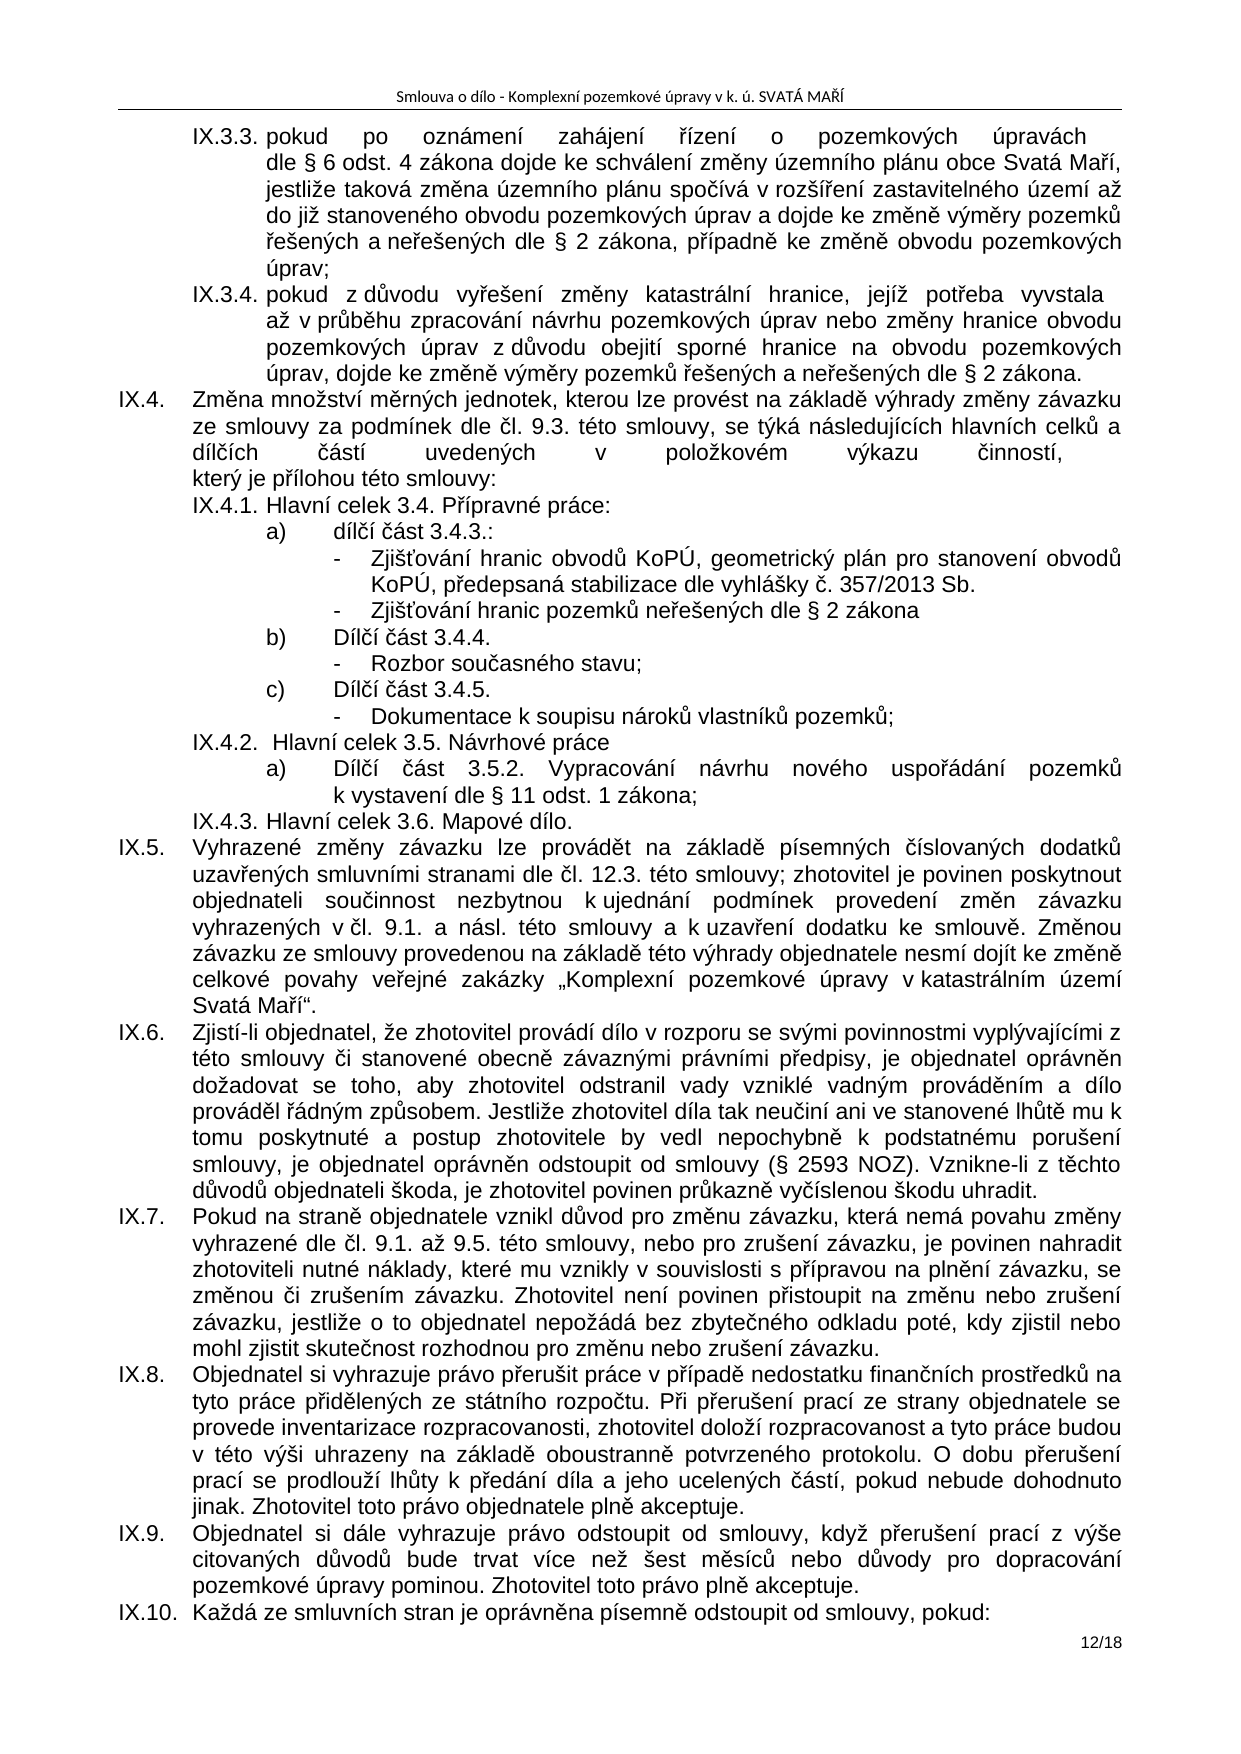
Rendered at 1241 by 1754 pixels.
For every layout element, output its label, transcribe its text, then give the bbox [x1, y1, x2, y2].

text Hlavní celek 3.4. Přípravné práce: [192, 492, 1122, 518]
list Každá ze smluvních stran je oprávněna písemně odstoupit od smlouvy, pokud: [118, 1599, 1122, 1625]
list Objednatel si dále vyhrazuje právo odstoupit od smlouvy, když přerušení prací z výše citovaných důvodů bude trvat více než šest měsíců nebo důvody pro dopracování pozemkové úpravy pominou. Zhotovitel toto právo plně akceptuje. [118, 1519, 1122, 1599]
text Hlavní celek 3.6. Mapové dílo. [192, 808, 1122, 834]
list Zjišťování hranic obvodů KoPÚ, geometrický plán pro stanovení obvodů KoPÚ, předepsaná stabilizace dle vyhlášky č. 357/2013 Sb. [333, 544, 1122, 597]
text Hlavní celek 3.5. Návrhové práce [192, 729, 1122, 755]
text Dílčí část 3.4.4. [266, 623, 1122, 650]
list Zjišťování hranic pozemků neřešených dle § 2 zákona [333, 597, 1122, 623]
text pokud z důvodu vyřešení změny katastrální hranice, jejíž potřeba vyvstala až v průběhu zpracování návrhu pozemkových úprav nebo změny hranice obvodu pozemkových úprav z důvodu obejití sporné hranice na obvodu pozemkových úprav, dojde ke změně výměry pozemků řešených a neřešených dle § 2 zákona. [192, 281, 1122, 386]
list Rozbor současného stavu; [333, 650, 1122, 676]
list Pokud na straně objednatele vznikl důvod pro změnu závazku, která nemá povahu změny vyhrazené dle čl. 9.1. až 9.5. této smlouvy, nebo pro zrušení závazku, je povinen nahradit zhotoviteli nutné náklady, které mu vznikly v souvislosti s přípravou na plnění závazku, se změnou či zrušením závazku. Zhotovitel není povinen přistoupit na změnu nebo zrušení závazku, jestliže o to objednatel nepožádá bez zbytečného odkladu poté, kdy zjistil nebo mohl zjistit skutečnost rozhodnou pro změnu nebo zrušení závazku. [118, 1203, 1122, 1361]
text Dílčí část 3.5.2. Vypracování návrhu nového uspořádání pozemků k vystavení dle § 11 odst. 1 zákona; [266, 755, 1122, 808]
list Zjistí-li objednatel, že zhotovitel provádí dílo v rozporu se svými povinnostmi vyplývajícími z této smlouvy či stanovené obecně závaznými právními předpisy, je objednatel oprávněn dožadovat se toho, aby zhotovitel odstranil vady vzniklé vadným prováděním a dílo prováděl řádným způsobem. Jestliže zhotovitel díla tak neučiní ani ve stanovené lhůtě mu k tomu poskytnuté a postup zhotovitele by vedl nepochybně k podstatnému porušení smlouvy, je objednatel oprávněn odstoupit od smlouvy (§ 2593 NOZ). Vznikne-li z těchto důvodů objednateli škoda, je zhotovitel povinen průkazně vyčíslenou škodu uhradit. [118, 1019, 1122, 1203]
text dílčí část 3.4.3.: [266, 518, 1122, 544]
text Dílčí část 3.4.5. [266, 676, 1122, 703]
list Objednatel si vyhrazuje právo přerušit práce v případě nedostatku finančních prostředků na tyto práce přidělených ze státního rozpočtu. Při přerušení prací ze strany objednatele se provede inventarizace rozpracovanosti, zhotovitel doloží rozpracovanost a tyto práce budou v této výši uhrazeny na základě oboustranně potvrzeného protokolu. O dobu přerušení prací se prodlouží lhůty k předání díla a jeho ucelených částí, pokud nebude dohodnuto jinak. Zhotovitel toto právo objednatele plně akceptuje. [118, 1361, 1122, 1519]
text pokud po oznámení zahájení řízení o pozemkových úpravách dle § 6 odst. 4 zákona dojde ke schválení změny územního plánu obce Svatá Maří, jestliže taková změna územního plánu spočívá v rozšíření zastavitelného území až do již stanoveného obvodu pozemkových úprav a dojde ke změně výměry pozemků řešených a neřešených dle § 2 zákona, případně ke změně obvodu pozemkových úprav; [192, 123, 1122, 281]
list Dokumentace k soupisu nároků vlastníků pozemků; [333, 703, 1122, 729]
list Změna množství měrných jednotek, kterou lze provést na základě výhrady změny závazku ze smlouvy za podmínek dle čl. 9.3. této smlouvy, se týká následujících hlavních celků a dílčích částí uvedených v položkovém výkazu činností, který je přílohou této smlouvy: [118, 386, 1122, 492]
list Vyhrazené změny závazku lze provádět na základě písemných číslovaných dodatků uzavřených smluvními stranami dle čl. 12.3. této smlouvy; zhotovitel je povinen poskytnout objednateli součinnost nezbytnou k ujednání podmínek provedení změn závazku vyhrazených v čl. 9.1. a násl. této smlouvy a k uzavření dodatku ke smlouvě. Změnou závazku ze smlouvy provedenou na základě této výhrady objednatele nesmí dojít ke změně celkové povahy veřejné zakázky „Komplexní pozemkové úpravy v katastrálním území Svatá Maří“. [118, 834, 1122, 1019]
